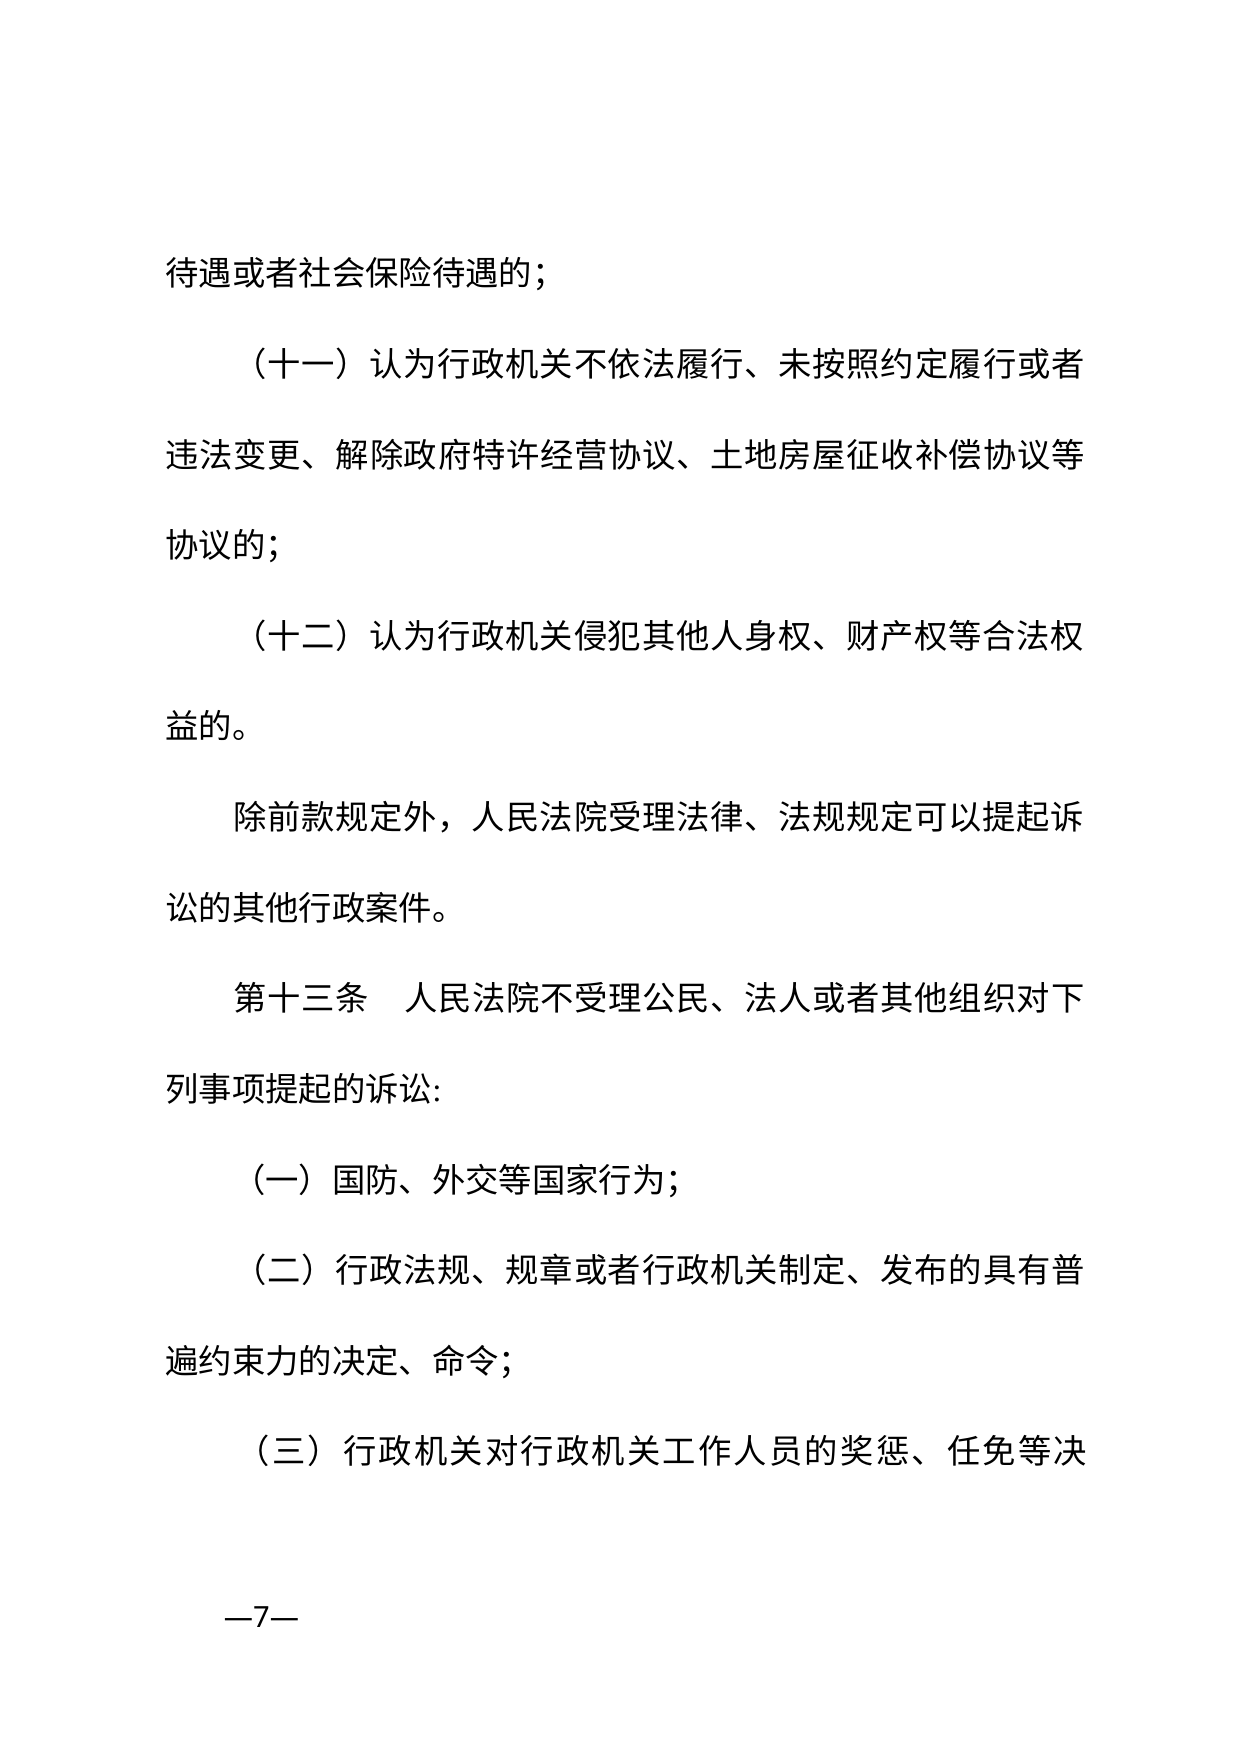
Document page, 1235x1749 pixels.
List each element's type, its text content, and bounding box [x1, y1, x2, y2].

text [165, 1404, 1087, 1495]
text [165, 226, 1087, 317]
text （十一）认为行政机关不依法履行、未按照约定履行或者违法变更、解除政府特许经营协议、土地房屋征收补偿协议等协议的； [165, 317, 1087, 588]
text （二）行政法规、规章或者行政机关制定、发布的具有普遍约束力的决定、命令； [165, 1223, 1087, 1404]
text 第十三条 人民法院不受理公民、法人或者其他组织对下列事项提起的诉讼: [165, 951, 1087, 1132]
text （一）国防、外交等国家行为； [165, 1132, 1087, 1223]
text （十二）认为行政机关侵犯其他人身权、财产权等合法权益的。 [165, 588, 1087, 770]
text 除前款规定外，人民法院受理法律、法规规定可以提起诉讼的其他行政案件。 [165, 770, 1087, 951]
